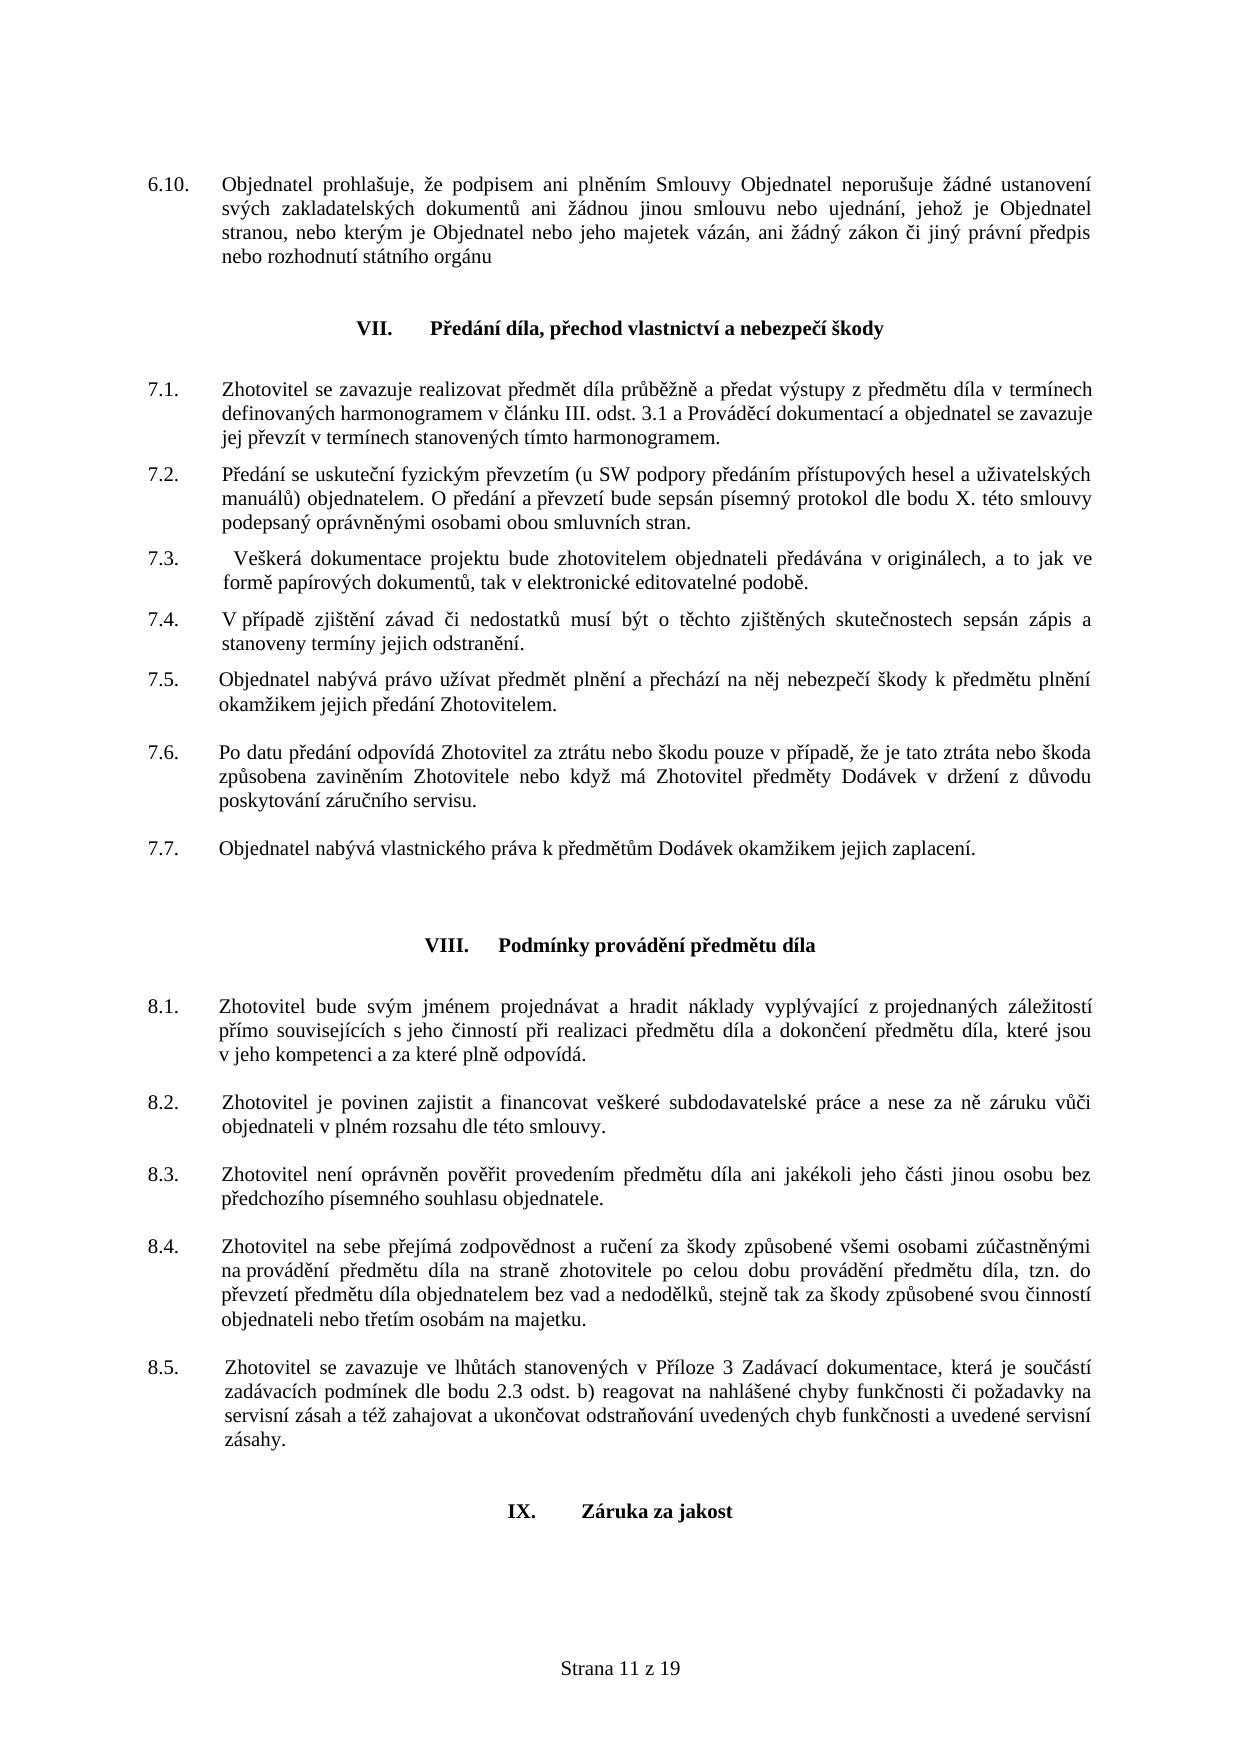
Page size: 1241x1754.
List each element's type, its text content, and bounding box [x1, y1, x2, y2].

text 8.2. Zhotovitel je povinen zajistit a financovat veškeré subdodavatelské práce a nese za ně záruku vůči objednateli v plném rozsahu dle této smlouvy. [148, 1090, 1092, 1138]
text 6.10. Objednatel prohlašuje, že podpisem ani plněním Smlouvy Objednatel neporušuje žádné ustanovení svých zakladatelských dokumentů ani žádnou jinou smlouvu nebo ujednání, jehož je Objednatel stranou, nebo kterým je Objednatel nebo jeho majetek vázán, ani žádný zákon či jiný právní předpis nebo rozhodnutí státního orgánu [148, 172, 1092, 268]
list 7.3. Veškerá dokumentace projektu bude zhotovitelem objednateli předávána v originálech, a to jak ve formě papírových dokumentů, tak v elektronické editovatelné podobě. [148, 546, 1092, 594]
text 7.7. Objednatel nabývá vlastnického práva k předmětům Dodávek okamžikem jejich zaplacení. [148, 836, 1092, 860]
text VII. Předání díla, přechod vlastnictví a nebezpečí škody [148, 316, 1092, 340]
text VIII. Podmínky provádění předmětu díla [148, 933, 1092, 957]
text 8.1. Zhotovitel bude svým jménem projednávat a hradit náklady vyplývající z projednaných záležitostí přímo souvisejících s jeho činností při realizaci předmětu díla a dokončení předmětu díla, které jsou v jeho kompetenci a za které plně odpovídá. [148, 994, 1092, 1066]
text 7.5. Objednatel nabývá právo užívat předmět plnění a přechází na něj nebezpečí škody k předmětu plnění okamžikem jejich předání Zhotovitelem. [148, 667, 1092, 716]
text 8.5. Zhotovitel se zavazuje ve lhůtách stanovených v Příloze 3 Zadávací dokumentace, která je součástí zadávacích podmínek dle bodu 2.3 odst. b) reagovat na nahlášené chyby funkčnosti či požadavky na servisní zásah a též zahajovat a ukončovat odstraňování uvedených chyb funkčnosti a uvedené servisní zásahy. [148, 1354, 1092, 1451]
list 7.2. Předání se uskuteční fyzickým převzetím (u SW podpory předáním přístupových hesel a uživatelských manuálů) objednatelem. O předání a převzetí bude sepsán písemný protokol dle bodu X. této smlouvy podepsaný oprávněnými osobami obou smluvních stran. [148, 461, 1092, 534]
text 7.6. Po datu předání odpovídá Zhotovitel za ztrátu nebo škodu pouze v případě, že je tato ztráta nebo škoda způsobena zaviněním Zhotovitele nebo když má Zhotovitel předměty Dodávek v držení z důvodu poskytování záručního servisu. [148, 739, 1092, 812]
text IX. Záruka za jakost [148, 1499, 1092, 1523]
list 7.1. Zhotovitel se zavazuje realizovat předmět díla průběžně a předat výstupy z předmětu díla v termínech definovaných harmonogramem v článku III. odst. 3.1 a Prováděcí dokumentací a objednatel se zavazuje jej převzít v termínech stanovených tímto harmonogramem. [148, 377, 1092, 449]
text 8.4. Zhotovitel na sebe přejímá zodpovědnost a ručení za škody způsobené všemi osobami zúčastněnými na provádění předmětu díla na straně zhotovitele po celou dobu provádění předmětu díla, tzn. do převzetí předmětu díla objednatelem bez vad a nedodělků, stejně tak za škody způsobené svou činností objednateli nebo třetím osobám na majetku. [148, 1234, 1092, 1331]
list 7.4. V případě zjištění závad či nedostatků musí být o těchto zjištěných skutečnostech sepsán zápis a stanoveny termíny jejich odstranění. [148, 607, 1092, 655]
text 8.3. Zhotovitel není oprávněn pověřit provedením předmětu díla ani jakékoli jeho části jinou osobu bez předchozího písemného souhlasu objednatele. [148, 1162, 1092, 1210]
